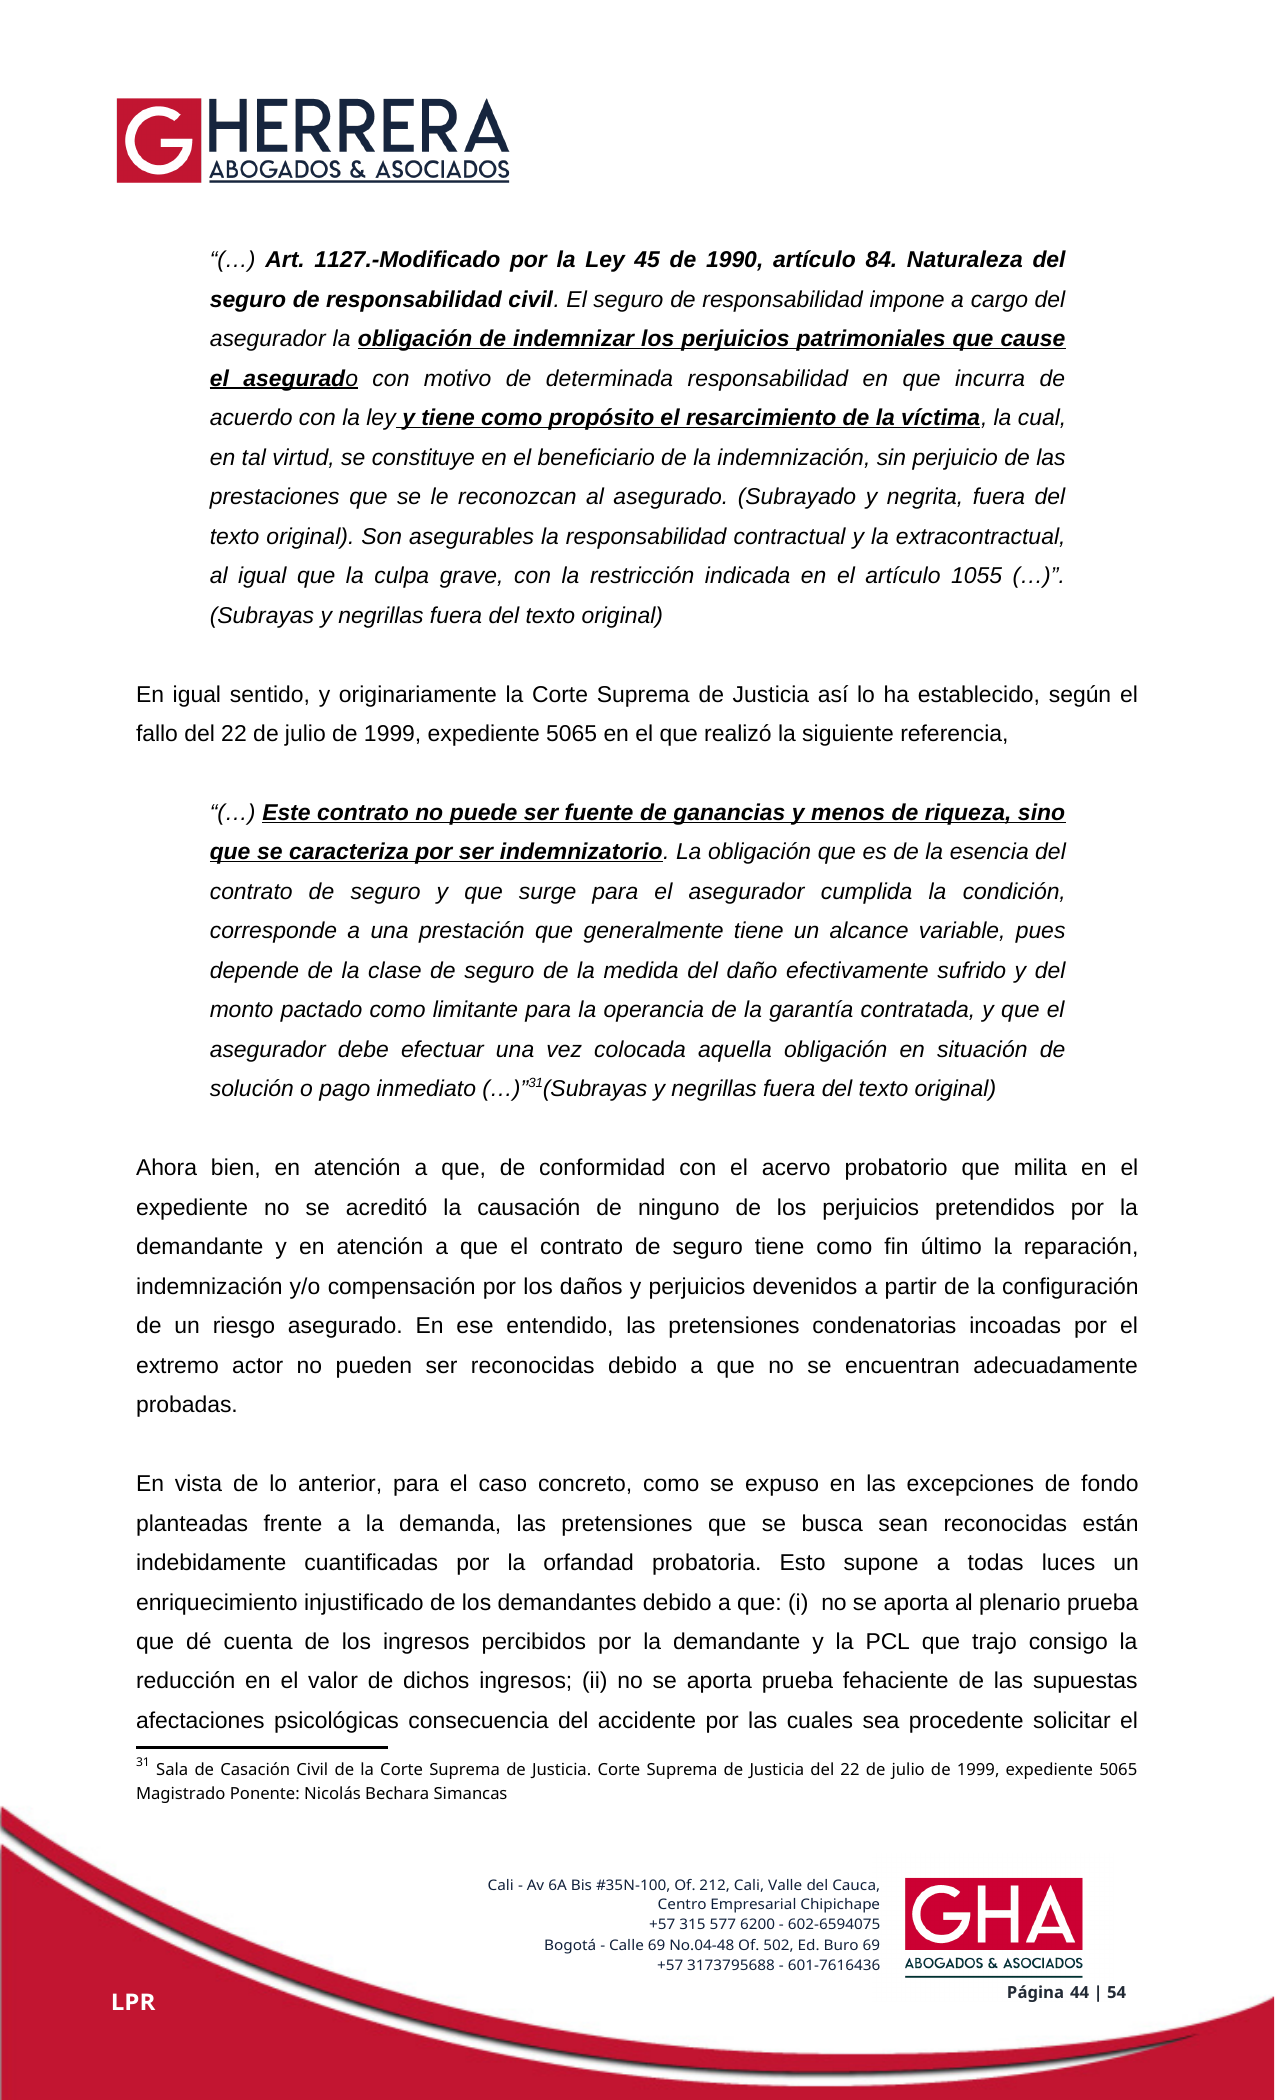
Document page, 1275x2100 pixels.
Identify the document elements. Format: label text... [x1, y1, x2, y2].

picture [0, 1793, 1275, 2100]
picture [96, 75, 529, 206]
text “(…) Art. 1127.-Modificado por la Ley 45 de 1990, artículo 84. Naturaleza del seguro de responsabilidad civil. El seguro de responsabilidad impone a cargo del asegurador la obligación de indemnizar los perjuicios patrimoniales que cause el asegurado con motivo de determinada responsabilidad en que incurra de acuerdo con la ley y tiene como propósito el resarcimiento de la víctima, la cual, en tal virtud, se constituye en el beneficiario de la indemnización, sin perjuicio de las prestaciones que se le reconozcan al asegurado. (Subrayado y negrita, fuera del texto original). Son asegurables la responsabilidad contractual y la extracontractual, al igual que la culpa grave, con la restricción indicada en el artículo 1055 (…)”. (Subrayas y negrillas fuera del texto original) [209, 246, 1068, 628]
text En igual sentido, y originariamente la Corte Suprema de Justicia así lo ha establecido, según el fallo del 22 de julio de 1999, expediente 5065 en el que realizó la siguiente referencia, [136, 681, 1139, 746]
text “(…) Este contrato no puede ser fuente de ganancias y menos de riqueza, sino que se caracteriza por ser indemnizatorio. La obligación que es de la esencia del contrato de seguro y que surge para el asegurador cumplida la condición, corresponde a una prestación que generalmente tiene un alcance variable, pues depende de la clase de seguro de la medida del daño efectivamente sufrido y del monto pactado como limitante para la operancia de la garantía contratada, y que el asegurador debe efectuar una vez colocada aquella obligación en situación de solución o pago inmediato (…)”(Subrayas y negrillas fuera del texto original) [209, 799, 1068, 1102]
text Ahora bien, en atención a que, de conformidad con el acervo probatorio que milita en el expediente no se acreditó la causación de ninguno de los perjuicios pretendidos por la demandante y en atención a que el contrato de seguro tiene como fin último la reparación, indemnización y/o compensación por los daños y perjuicios devenidos a partir de la configuración de un riesgo asegurado. En ese entendido, las pretensiones condenatorias incoadas por el extremo actor no pueden ser reconocidas debido a que no se encuentran adecuadamente probadas. [136, 1154, 1139, 1417]
